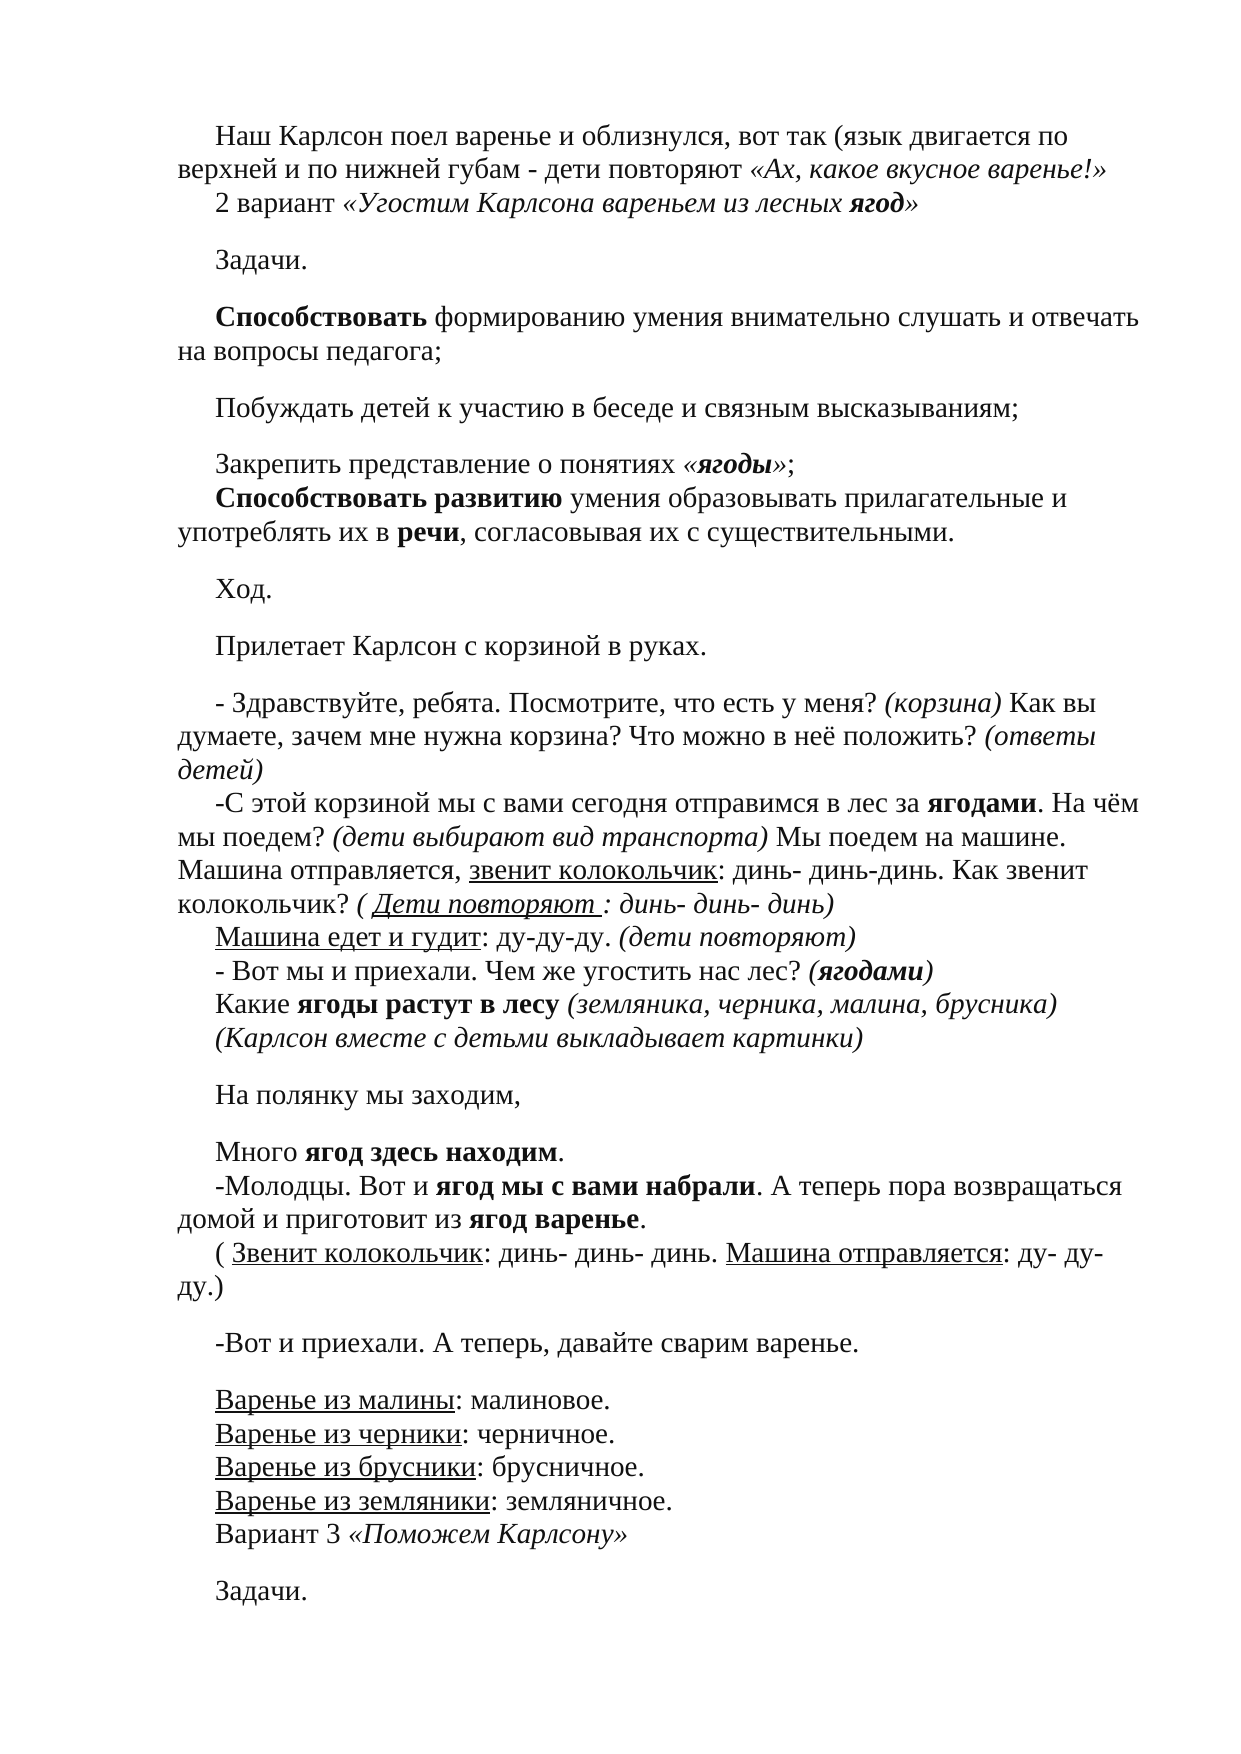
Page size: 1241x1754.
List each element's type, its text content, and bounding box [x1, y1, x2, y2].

text Прилетает Карлсон с корзиной в руках. [177, 628, 1152, 661]
text Способствовать формированию умения внимательно слушать и отвечать на вопросы педагога; [177, 299, 1152, 366]
text Вариант 3 «Поможем Карлсону» [177, 1516, 1152, 1550]
text (Карлсон вместе с детьми выкладывает картинки) [177, 1020, 1152, 1054]
text ( Звенит колокольчик: динь- динь- динь. Машина отправляется: ду- ду- ду.) [177, 1235, 1152, 1302]
text Машина едет и гудит: ду-ду-ду. (дети повторяют) [177, 919, 1152, 953]
text 2 вариант «Угостим Карлсона вареньем из лесных ягод» [177, 185, 1152, 219]
text Варенье из черники: черничное. [177, 1416, 1152, 1449]
text Много ягод здесь находим. [177, 1134, 1152, 1168]
text Наш Карлсон поел варенье и облизнулся, вот так (язык двигается по верхней и по нижней губам - дети повторяют «Ах, какое вкусное варенье!» [177, 118, 1152, 185]
text Способствовать развитию умения образовывать прилагательные и употреблять их в речи, согласовывая их с существительными. [177, 480, 1152, 547]
text Закрепить представление о понятиях «ягоды»; [177, 447, 1152, 480]
text На полянку мы заходим, [177, 1077, 1152, 1111]
text Побуждать детей к участию в беседе и связным высказываниям; [177, 390, 1152, 423]
text - Здравствуйте, ребята. Посмотрите, что есть у меня? (корзина) Как вы думаете, зачем мне нужна корзина? Что можно в неё положить? (ответы детей) [177, 685, 1152, 785]
text Варенье из брусники: брусничное. [177, 1449, 1152, 1483]
text Задачи. [177, 242, 1152, 276]
text Варенье из земляники: земляничное. [177, 1483, 1152, 1516]
text - Вот мы и приехали. Чем же угостить нас лес? (ягодами) [177, 953, 1152, 987]
text Задачи. [177, 1573, 1152, 1607]
text Ход. [177, 571, 1152, 604]
text Какие ягоды растут в лесу (земляника, черника, малина, брусника) [177, 987, 1152, 1020]
text Варенье из малины: малиновое. [177, 1382, 1152, 1416]
text -Вот и приехали. А теперь, давайте сварим варенье. [177, 1325, 1152, 1359]
text -Молодцы. Вот и ягод мы с вами набрали. А теперь пора возвращаться домой и приготовит из ягод варенье. [177, 1168, 1152, 1235]
text -С этой корзиной мы с вами сегодня отправимся в лес за ягодами. На чём мы поедем? (дети выбирают вид транспорта) Мы поедем на машине. Машина отправляется, звенит колокольчик: динь- динь-динь. Как звенит колокольчик? ( Дети повторяют : динь- динь- динь) [177, 785, 1152, 919]
